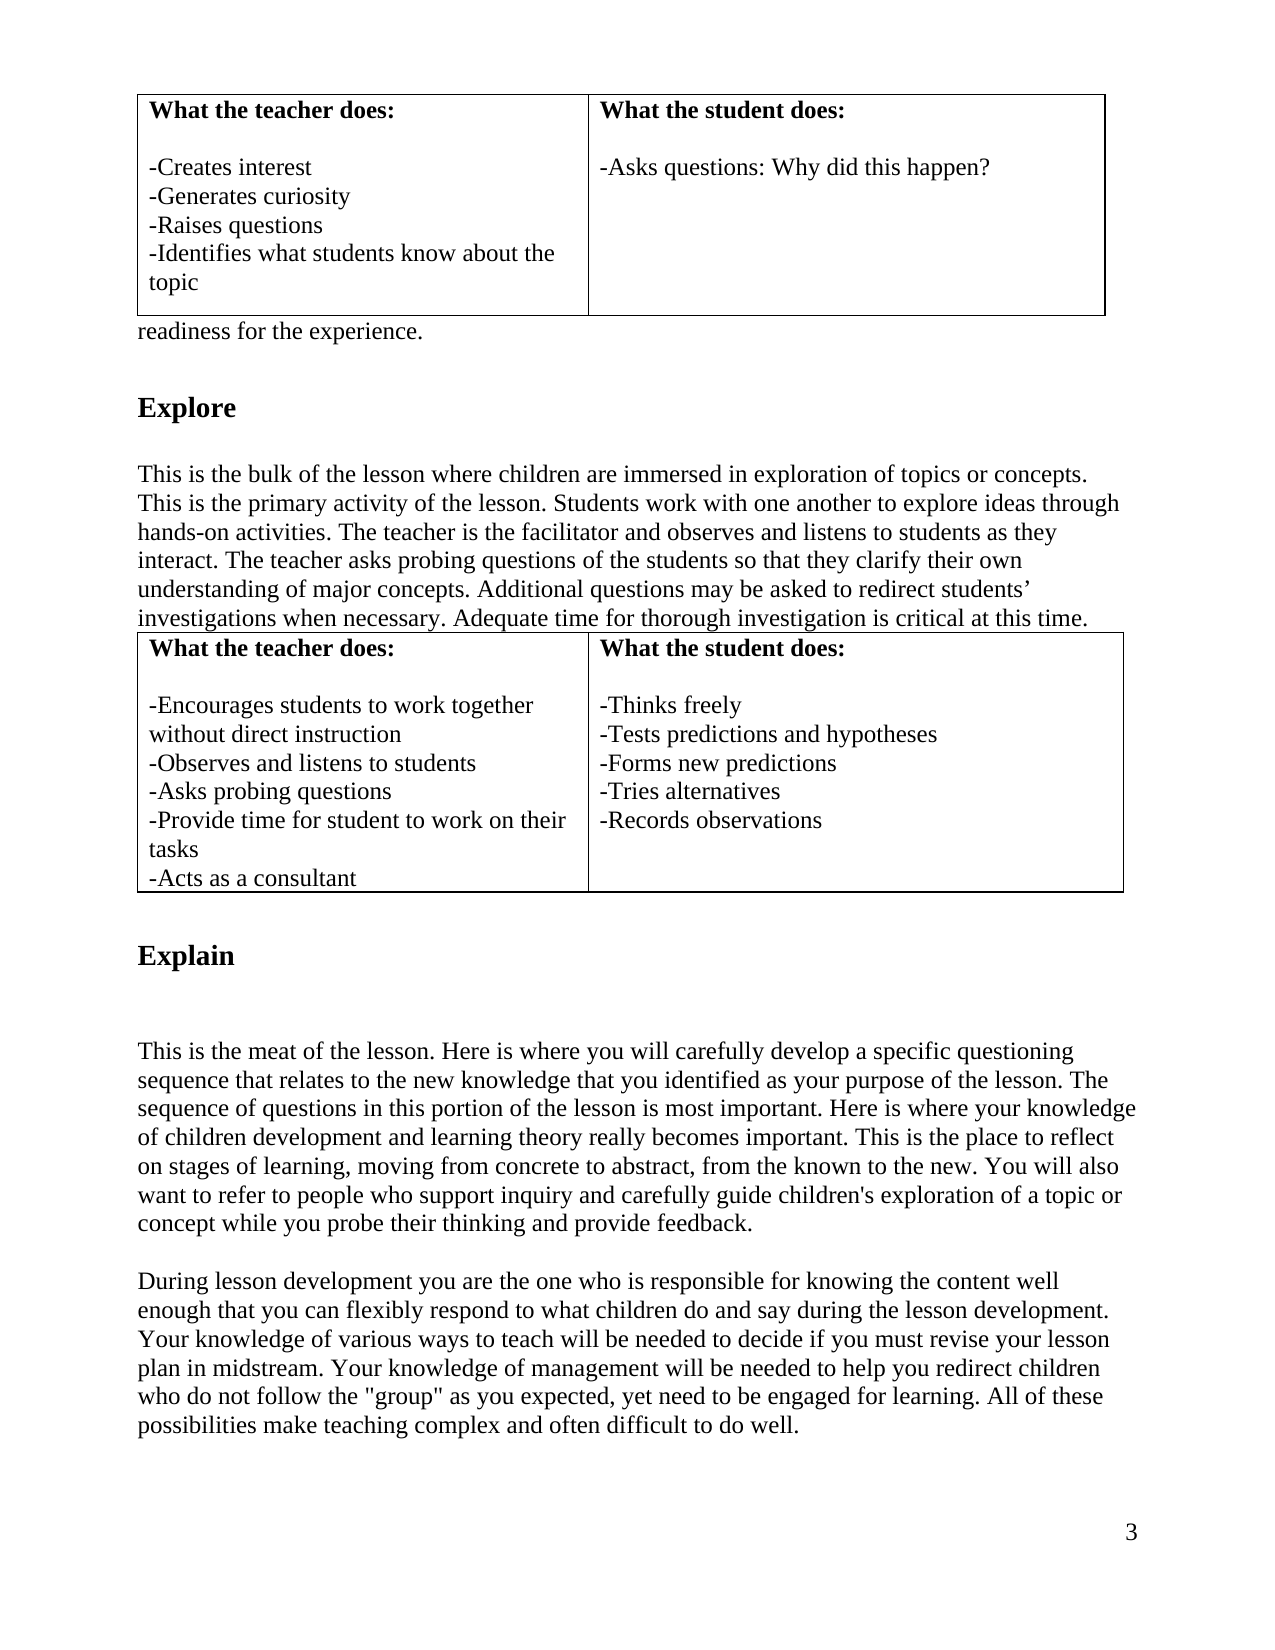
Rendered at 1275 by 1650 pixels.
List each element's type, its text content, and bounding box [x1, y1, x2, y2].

text This is the bulk of the lesson where children are immersed in exploration of topics or concepts. This is the primary activity of the lesson. Students work with one another to explore ideas through hands-on activities. The teacher is the facilitator and observes and listens to students as they interact. The teacher asks probing questions of the students so that they clarify their own understanding of major concepts. Additional questions may be asked to redirect students’ investigations when necessary. Adequate time for thorough investigation is critical at this time. [137, 459, 1138, 632]
subtitle Explain [137, 938, 1138, 972]
subtitle Explore [137, 391, 1138, 424]
table_header What the student does: -Asks questions: Why did this happen? [589, 95, 1104, 315]
text This is the meat of the lesson. Here is where you will carefully develop a specific questioning sequence that relates to the new knowledge that you identified as your purpose of the lesson. The sequence of questions in this portion of the lesson is most important. Here is where your knowledge of children development and learning theory really becomes important. This is the place to reflect on stages of learning, moving from concrete to abstract, from the known to the new. You will also want to refer to people who support inquiry and carefully guide children's exploration of a topic or concept while you probe their thinking and provide feedback. [137, 1036, 1138, 1237]
table_header What the teacher does: -Creates interest -Generates curiosity -Raises questions -Identifies what students know about the topic [138, 95, 588, 315]
table_header What the teacher does: -Encourages students to work together without direct instruction -Observes and listens to students -Asks probing questions -Provide time for student to work on their tasks -Acts as a consultant [138, 633, 588, 891]
text readiness for the experience. [137, 316, 1138, 345]
text During lesson development you are the one who is responsible for knowing the content well enough that you can flexibly respond to what children do and say during the lesson development. Your knowledge of various ways to teach will be needed to decide if you must revise your lesson plan in midstream. Your knowledge of management will be needed to help you redirect children who do not follow the "group" as you expected, yet need to be engaged for learning. All of these possibilities make teaching complex and often difficult to do well. [137, 1266, 1138, 1439]
table_header What the student does: -Thinks freely -Tests predictions and hypotheses -Forms new predictions -Tries alternatives -Records observations [589, 633, 1123, 891]
